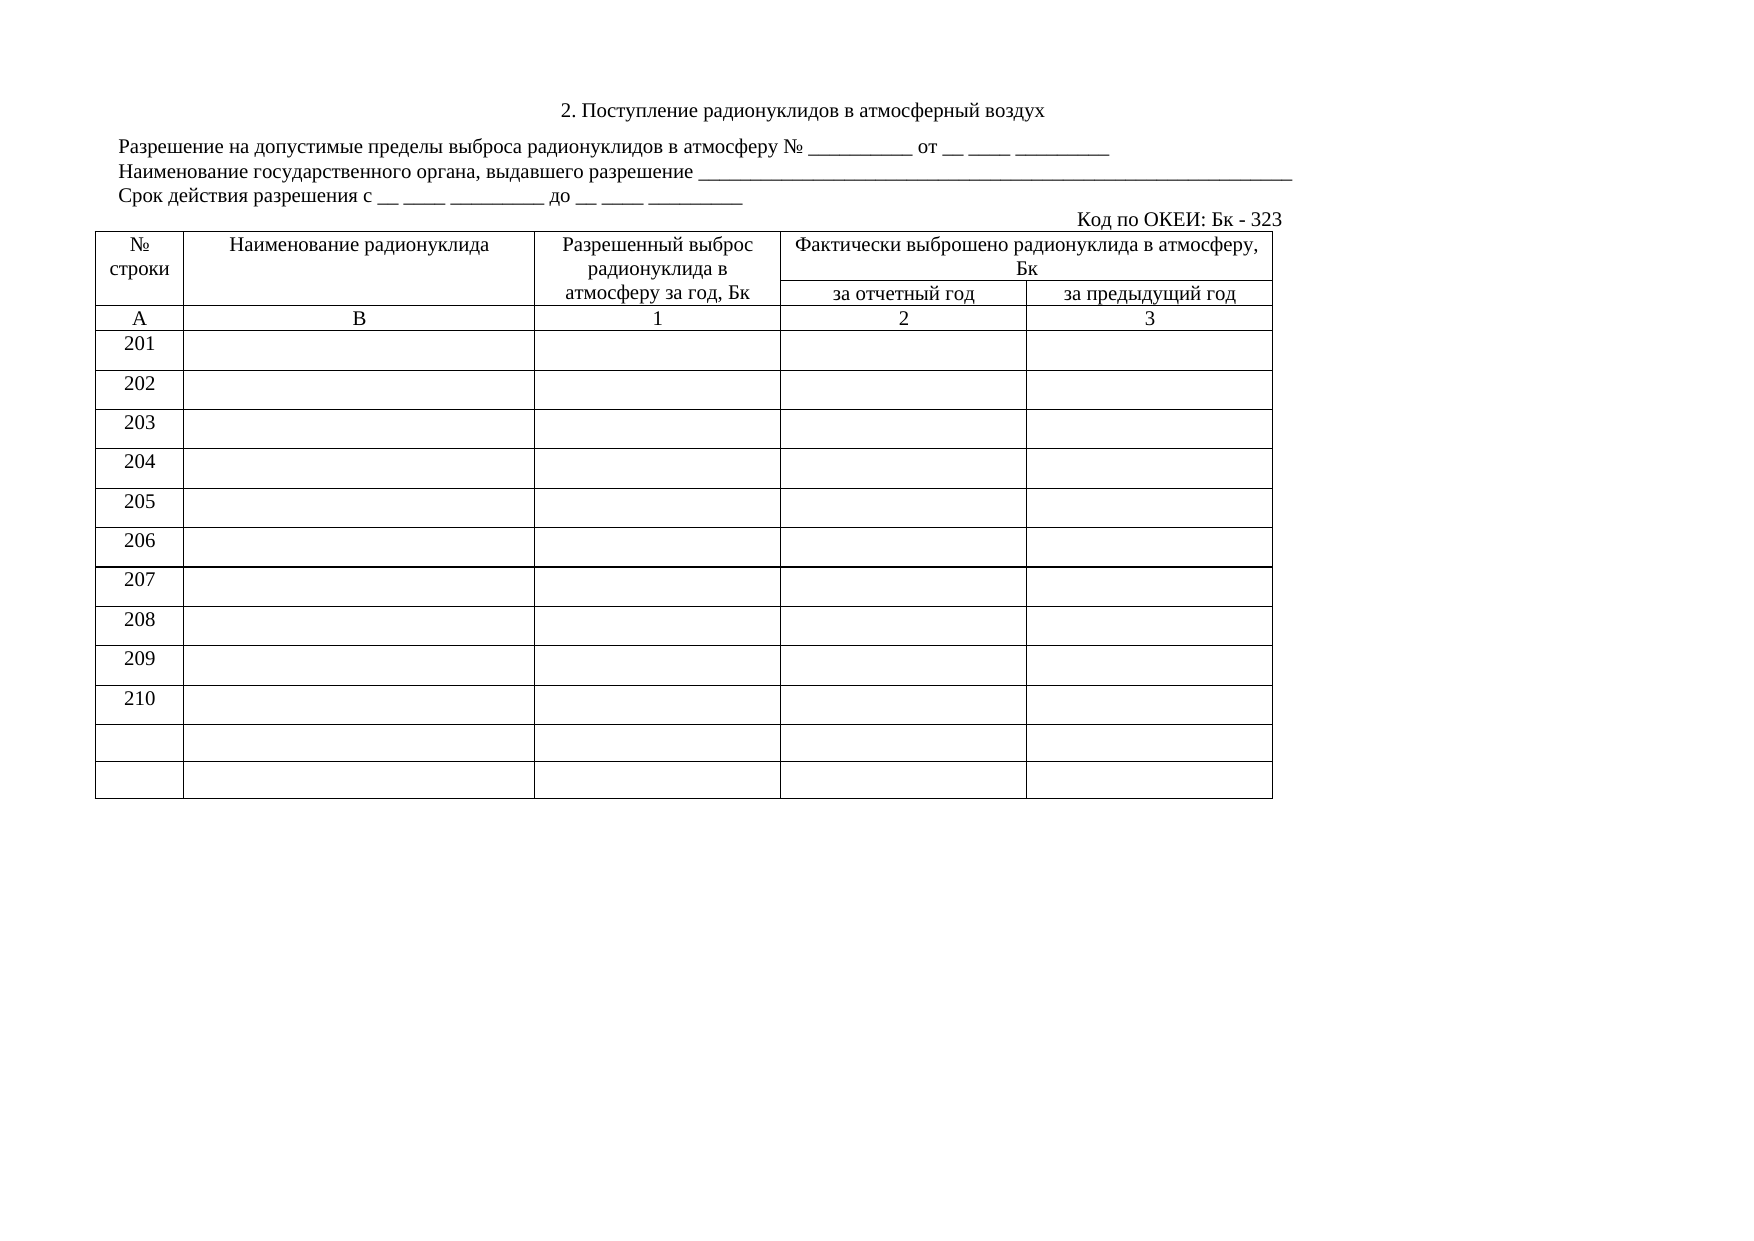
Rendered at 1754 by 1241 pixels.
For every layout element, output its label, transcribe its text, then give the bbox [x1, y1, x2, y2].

table_cell [184, 331, 534, 369]
table_cell 2 [781, 306, 1026, 330]
table_cell 202 [96, 371, 183, 409]
table_cell 203 [96, 410, 183, 448]
table_cell [1027, 449, 1272, 488]
table_cell [781, 410, 1026, 448]
table_cell [1027, 607, 1272, 645]
table_cell 205 [96, 489, 183, 527]
table_cell [781, 371, 1026, 409]
table_cell 206 [96, 528, 183, 566]
table_cell [1027, 762, 1272, 798]
table_cell [184, 686, 534, 724]
table_cell [184, 762, 534, 798]
table_header № строки [96, 232, 183, 305]
table_cell [535, 607, 780, 645]
table_cell [535, 528, 780, 566]
table_cell [1027, 528, 1272, 566]
table_cell [535, 410, 780, 448]
table_cell [781, 489, 1026, 527]
table_cell [781, 725, 1026, 761]
table_cell [781, 568, 1026, 606]
table_cell [96, 725, 183, 761]
table_cell [1027, 725, 1272, 761]
table_cell [184, 371, 534, 409]
table_cell [1027, 331, 1272, 369]
table_header Наименование радионуклида [184, 232, 534, 305]
text Наименование государственного органа, выдавшего разрешение _________________________________________________________ [118, 158, 1636, 183]
table_cell [781, 607, 1026, 645]
table_cell [781, 528, 1026, 566]
table_cell [781, 646, 1026, 684]
table_cell [535, 646, 780, 684]
table_cell [535, 489, 780, 527]
table_cell 1 [535, 306, 780, 330]
table_cell А [96, 306, 183, 330]
table_cell [781, 449, 1026, 488]
text Разрешение на допустимые пределы выброса радионуклидов в атмосферу № __________ от __ ____ _________ [118, 134, 1636, 158]
table_cell за отчетный год [781, 281, 1026, 305]
table_cell [184, 528, 534, 566]
table_cell [1027, 371, 1272, 409]
table_cell [1027, 568, 1272, 606]
table_cell [184, 725, 534, 761]
table_cell [184, 449, 534, 488]
table_cell [1027, 410, 1272, 448]
table_cell 208 [96, 607, 183, 645]
table_cell [184, 646, 534, 684]
table_cell [781, 686, 1026, 724]
text Код по ОКЕИ: Бк - 323 [1077, 207, 1636, 231]
table_cell В [184, 306, 534, 330]
table_cell [1027, 489, 1272, 527]
table_cell 210 [96, 686, 183, 724]
table_cell [535, 725, 780, 761]
table_cell [535, 686, 780, 724]
table_cell [535, 331, 780, 369]
table_header Разрешенный выброс радионуклида в атмосферу за год, Бк [535, 232, 780, 305]
table_cell [535, 371, 780, 409]
table_cell 204 [96, 449, 183, 488]
text 2. Поступление радионуклидов в атмосферный воздух [561, 98, 1636, 122]
table_cell 207 [96, 568, 183, 606]
text Срок действия разрешения с __ ____ _________ до __ ____ _________ [118, 183, 1636, 207]
table_cell 201 [96, 331, 183, 369]
table_cell [535, 449, 780, 488]
table_cell 3 [1027, 306, 1272, 330]
table_cell [535, 568, 780, 606]
table_cell за предыдущий год [1027, 281, 1272, 305]
table_cell [184, 410, 534, 448]
table_cell [1027, 686, 1272, 724]
table_cell [781, 762, 1026, 798]
table_cell [781, 331, 1026, 369]
table_cell [1027, 646, 1272, 684]
table_cell 209 [96, 646, 183, 684]
table_cell [96, 762, 183, 798]
table_cell [184, 489, 534, 527]
table_cell [184, 568, 534, 606]
table_header Фактически выброшено радионуклида в атмосферу, Бк [781, 232, 1272, 280]
table_cell [535, 762, 780, 798]
table_cell [184, 607, 534, 645]
